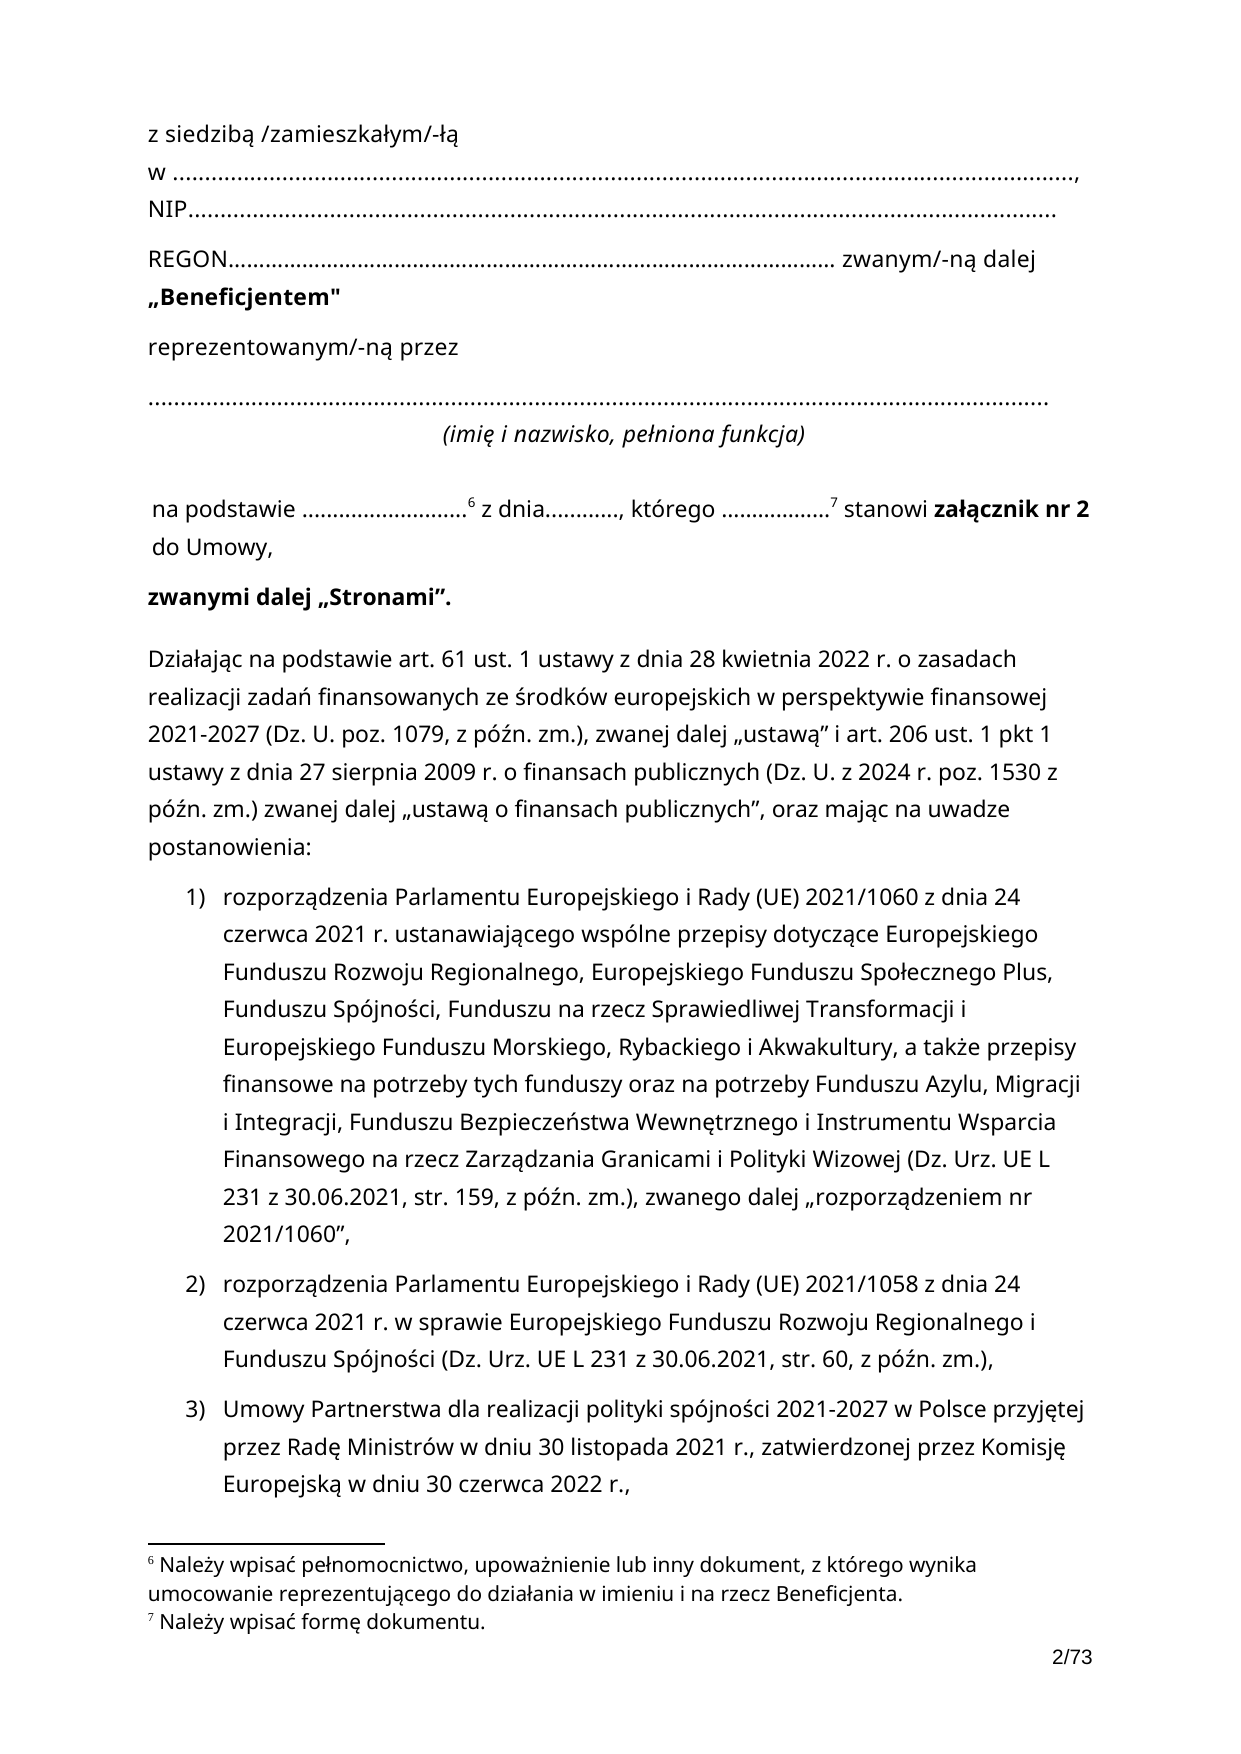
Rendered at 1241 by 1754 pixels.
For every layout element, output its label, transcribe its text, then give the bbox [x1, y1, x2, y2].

text Działając na podstawie art. 61 ust. 1 ustawy z dnia 28 kwietnia 2022 r. o zasadach realizacji zadań finansowanych ze środków europejskich w perspektywie finansowej 2021-2027 (Dz. U. poz. 1079, z późn. zm.), zwanej dalej „ustawą” i art. 206 ust. 1 pkt 1 ustawy z dnia 27 sierpnia 2009 r. o finansach publicznych (Dz. U. z 2024 r. poz. 1530 z późn. zm.) zwanej dalej „ustawą o finansach publicznych”, oraz mając na uwadze postanowienia: [148, 643, 1092, 862]
list rozporządzenia Parlamentu Europejskiego i Rady (UE) 2021/1060 z dnia 24 czerwca 2021 r. ustanawiającego wspólne przepisy dotyczące Europejskiego Funduszu Rozwoju Regionalnego, Europejskiego Funduszu Społecznego Plus, Funduszu Spójności, Funduszu na rzecz Sprawiedliwej Transformacji i Europejskiego Funduszu Morskiego, Rybackiego i Akwakultury, a także przepisy finansowe na potrzeby tych funduszy oraz na potrzeby Funduszu Azylu, Migracji i Integracji, Funduszu Bezpieczeństwa Wewnętrznego i Instrumentu Wsparcia Finansowego na rzecz Zarządzania Granicami i Polityki Wizowej (Dz. Urz. UE L 231 z 30.06.2021, str. 159, z późn. zm.), zwanego dalej „rozporządzeniem nr 2021/1060”, [185, 881, 1092, 1249]
text z siedzibą /zamieszkałym/-łą w ............................................................................................................................................, NIP....................................................................................................................................... [148, 118, 1092, 224]
text REGON……………………………………………………………………………………… zwanym/-ną dalej „Beneficjentem" [148, 243, 1092, 312]
list rozporządzenia Parlamentu Europejskiego i Rady (UE) 2021/1058 z dnia 24 czerwca 2021 r. w sprawie Europejskiego Funduszu Rozwoju Regionalnego i Funduszu Spójności (Dz. Urz. UE L 231 z 30.06.2021, str. 60, z późn. zm.), [185, 1268, 1092, 1374]
text ............................................................................................................................................ (imię i nazwisko, pełniona funkcja) [148, 381, 1092, 449]
title zwanymi dalej „Stronami”. [148, 581, 1092, 612]
list Umowy Partnerstwa dla realizacji polityki spójności 2021-2027 w Polsce przyjętej przez Radę Ministrów w dniu 30 listopada 2021 r., zatwierdzonej przez Komisję Europejską w dniu 30 czerwca 2022 r., [185, 1393, 1092, 1499]
text na podstawie ........................... z dnia............, którego ……………… stanowi załącznik nr 2 do Umowy, [152, 493, 1092, 562]
text reprezentowanym/-ną przez [148, 331, 1092, 362]
